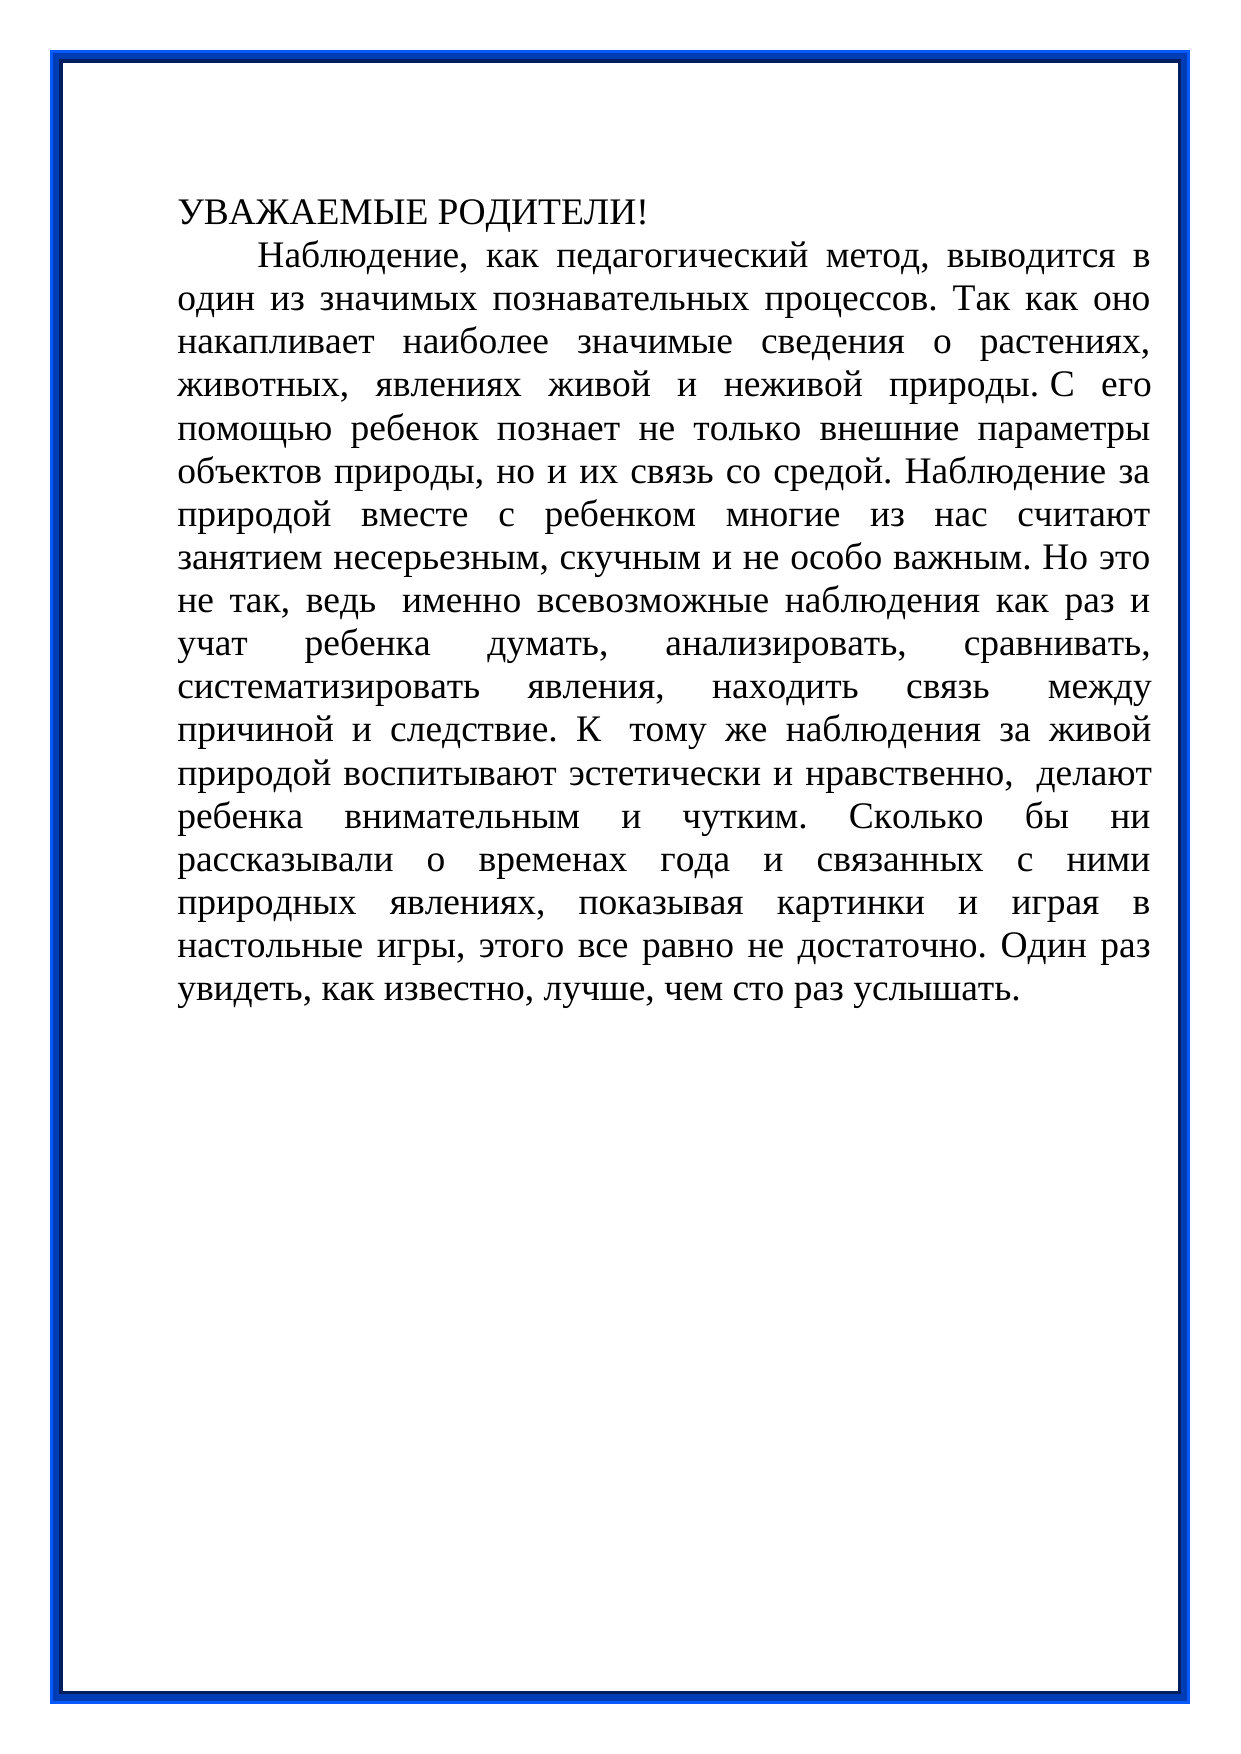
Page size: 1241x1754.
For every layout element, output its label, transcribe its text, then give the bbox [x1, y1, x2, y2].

text Наблюдение, как педагогический метод, выводится в один из значимых познавательных процессов. Так как оно накапливает наиболее значимые сведения о растениях, животных, явлениях живой и неживой природы. С его помощью ребенок познает не только внешние параметры объектов природы, но и их связь со средой. Наблюдение за природой вместе с ребенком многие из нас считают занятием несерьезным, скучным и не особо важным. Но это не так, ведь именно всевозможные наблюдения как раз и учат ребенка думать, анализировать, сравнивать, систематизировать явления, находить связь между причиной и следствие. К тому же наблюдения за живой природой воспитывают эстетически и нравственно, делают ребенка внимательным и чутким. Сколько бы ни рассказывали о временах года и связанных с ними природных явлениях, показывая картинки и играя в настольные игры, этого все равно не достаточно. Один раз увидеть, как известно, лучше, чем сто раз услышать. [177, 232, 1152, 1009]
text УВАЖАЕМЫЕ РОДИТЕЛИ! [177, 189, 1152, 232]
